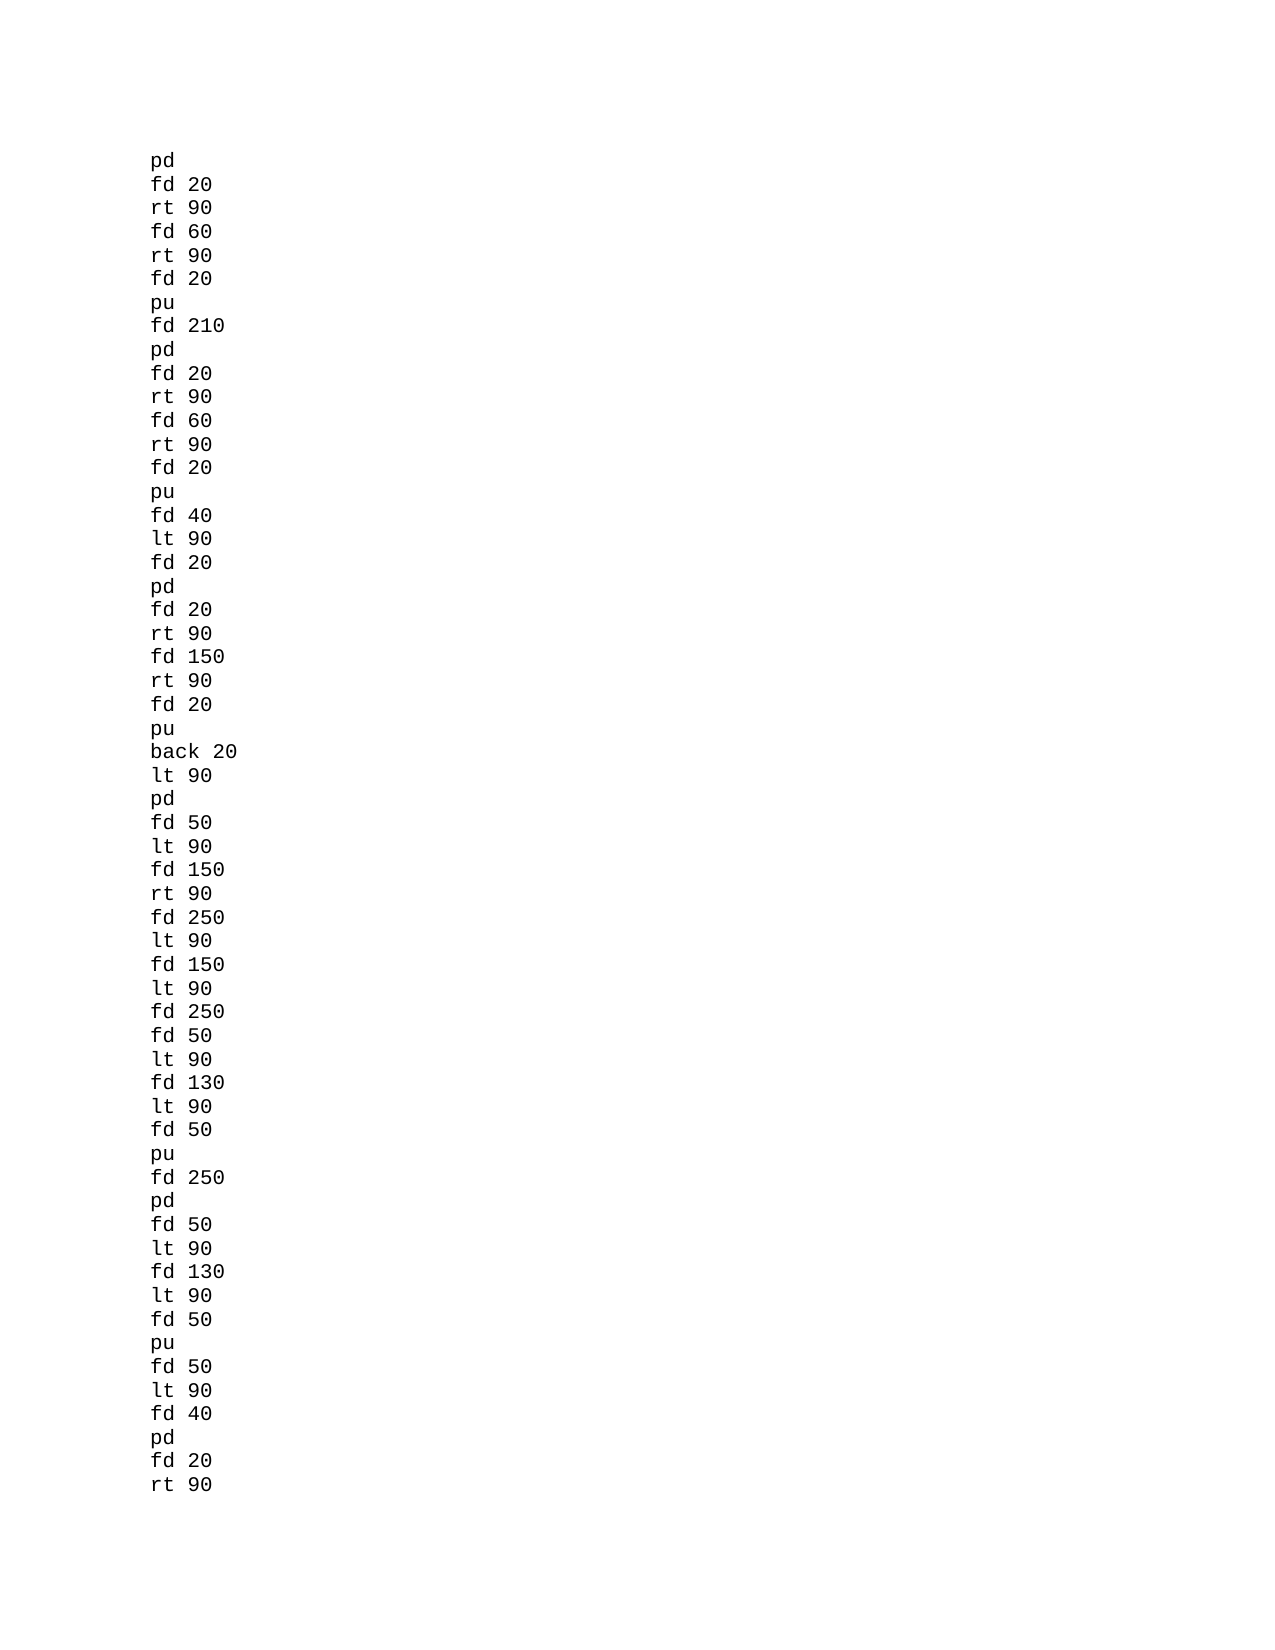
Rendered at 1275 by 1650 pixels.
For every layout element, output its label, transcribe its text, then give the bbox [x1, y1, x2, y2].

text pd [150, 1190, 1125, 1214]
text lt 90 [150, 1285, 1125, 1309]
text pu [150, 717, 1125, 741]
text fd 210 [150, 316, 1125, 339]
text fd 20 [150, 694, 1125, 717]
text rt 90 [150, 244, 1125, 268]
text fd 50 [150, 1214, 1125, 1238]
text fd 50 [150, 1356, 1125, 1379]
text pu [150, 292, 1125, 316]
text fd 20 [150, 552, 1125, 576]
text fd 20 [150, 457, 1125, 481]
text lt 90 [150, 978, 1125, 1001]
text fd 20 [150, 1451, 1125, 1474]
text rt 90 [150, 197, 1125, 221]
text rt 90 [150, 883, 1125, 907]
text fd 250 [150, 1001, 1125, 1025]
text fd 40 [150, 1403, 1125, 1427]
text lt 90 [150, 930, 1125, 954]
text rt 90 [150, 386, 1125, 410]
text pu [150, 1332, 1125, 1356]
text lt 90 [150, 1379, 1125, 1403]
text fd 50 [150, 1119, 1125, 1143]
text fd 250 [150, 907, 1125, 930]
text lt 90 [150, 1238, 1125, 1261]
text rt 90 [150, 1474, 1125, 1498]
text fd 150 [150, 647, 1125, 670]
text fd 60 [150, 221, 1125, 244]
text fd 150 [150, 954, 1125, 978]
text back 20 [150, 741, 1125, 765]
text pu [150, 1143, 1125, 1167]
text fd 150 [150, 859, 1125, 883]
text pd [150, 150, 1125, 174]
text pd [150, 339, 1125, 363]
text fd 50 [150, 812, 1125, 836]
text lt 90 [150, 1096, 1125, 1119]
text pd [150, 1427, 1125, 1451]
text rt 90 [150, 670, 1125, 694]
text fd 60 [150, 410, 1125, 434]
text rt 90 [150, 434, 1125, 457]
text rt 90 [150, 623, 1125, 647]
text fd 50 [150, 1025, 1125, 1048]
text fd 20 [150, 599, 1125, 623]
text fd 20 [150, 363, 1125, 386]
text fd 130 [150, 1072, 1125, 1096]
text fd 20 [150, 268, 1125, 292]
text pu fd 40 [150, 481, 1125, 528]
text pd [150, 788, 1125, 812]
text lt 90 [150, 836, 1125, 859]
text lt 90 [150, 528, 1125, 552]
text pd [150, 576, 1125, 599]
text fd 250 [150, 1167, 1125, 1190]
text fd 130 [150, 1261, 1125, 1285]
text lt 90 [150, 765, 1125, 788]
text lt 90 [150, 1048, 1125, 1072]
text fd 50 [150, 1309, 1125, 1332]
text fd 20 [150, 174, 1125, 197]
